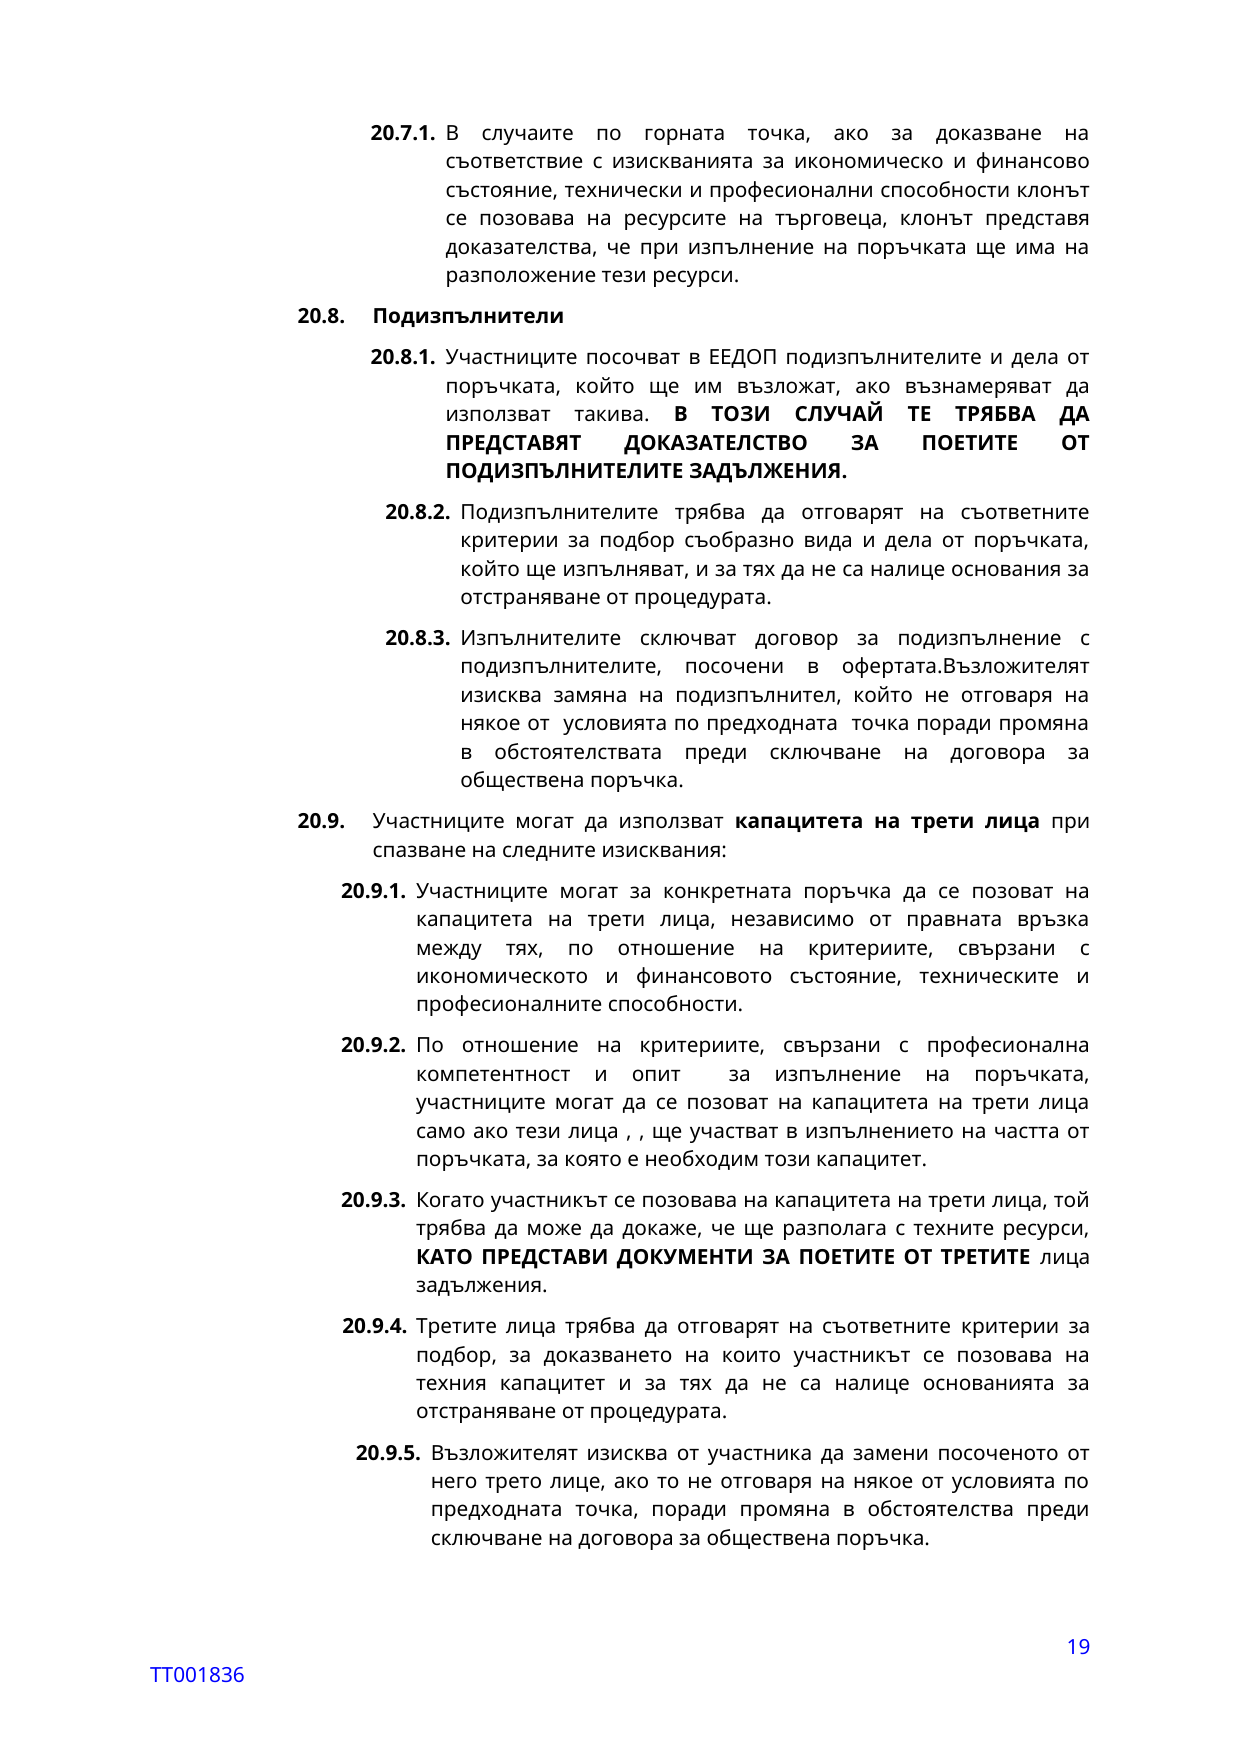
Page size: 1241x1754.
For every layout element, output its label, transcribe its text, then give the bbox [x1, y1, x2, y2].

list Възложителят изисква от участника да замени посоченото от него трето лице, ако то не отговаря на някое от условията по предходната точка, поради промяна в обстоятелства преди сключване на договора за обществена поръчка. [356, 1438, 1090, 1551]
list Когато участникът се позовава на капацитета на трети лица, той трябва да може да докаже, че ще разполага с техните ресурси, КАТО ПРЕДСТАВИ ДОКУМЕНТИ ЗА ПОЕТИТЕ ОТ ТРЕТИТЕ лица задължения. [341, 1185, 1090, 1299]
list Подизпълнителите трябва да отговарят на съответните критерии за подбор съобразно вида и дела от поръчката, който ще изпълняват, и за тях да не са налице основания за отстраняване от процедурата. [385, 497, 1090, 611]
list Участниците могат за конкретната поръчка да се позоват на капацитета на трети лица, независимо от правната връзка между тях, по отношение на критериите, свързани с икономическото и финансовото състояние, техническите и професионалните способности. [341, 876, 1090, 1018]
list По отношение на критериите, свързани с професионална компетентност и опит за изпълнение на поръчката, участниците могат да се позоват на капацитета на трети лица само ако тези лица , , ще участват в изпълнението на частта от поръчката, за която е необходим този капацитет. [341, 1030, 1090, 1173]
list Подизпълнители [297, 301, 1090, 330]
list В случаите по горната точка, ако за доказване на съответствие с изискванията за икономическо и финансово състояние, технически и професионални способности клонът се позовава на ресурсите на търговеца, клонът представя доказателства, че при изпълнение на поръчката ще има на разположение тези ресурси. [370, 118, 1090, 289]
list Третите лица трябва да отговарят на съответните критерии за подбор, за доказването на които участникът се позовава на техния капацитет и за тях да не са налице основанията за отстраняване от процедурата. [342, 1311, 1090, 1425]
list Участниците посочват в ЕЕДОП подизпълнителите и дела от поръчката, който ще им възложат, ако възнамеряват да използват такива. В ТОЗИ СЛУЧАЙ ТЕ ТРЯБВА ДА ПРЕДСТАВЯТ ДОКАЗАТЕЛСТВО ЗА ПОЕТИТЕ ОТ ПОДИЗПЪЛНИТЕЛИТЕ ЗАДЪЛЖЕНИЯ. [370, 342, 1090, 484]
list Изпълнителите сключват договор за подизпълнение с подизпълнителите, посочени в офертата.Възложителят изисква замяна на подизпълнител, който не отговаря на някое от условията по предходната точка поради промяна в обстоятелствата преди сключване на договора за обществена поръчка. [385, 623, 1090, 794]
list Участниците могат да използват капацитета на трети лица при спазване на следните изисквания: [297, 806, 1090, 863]
